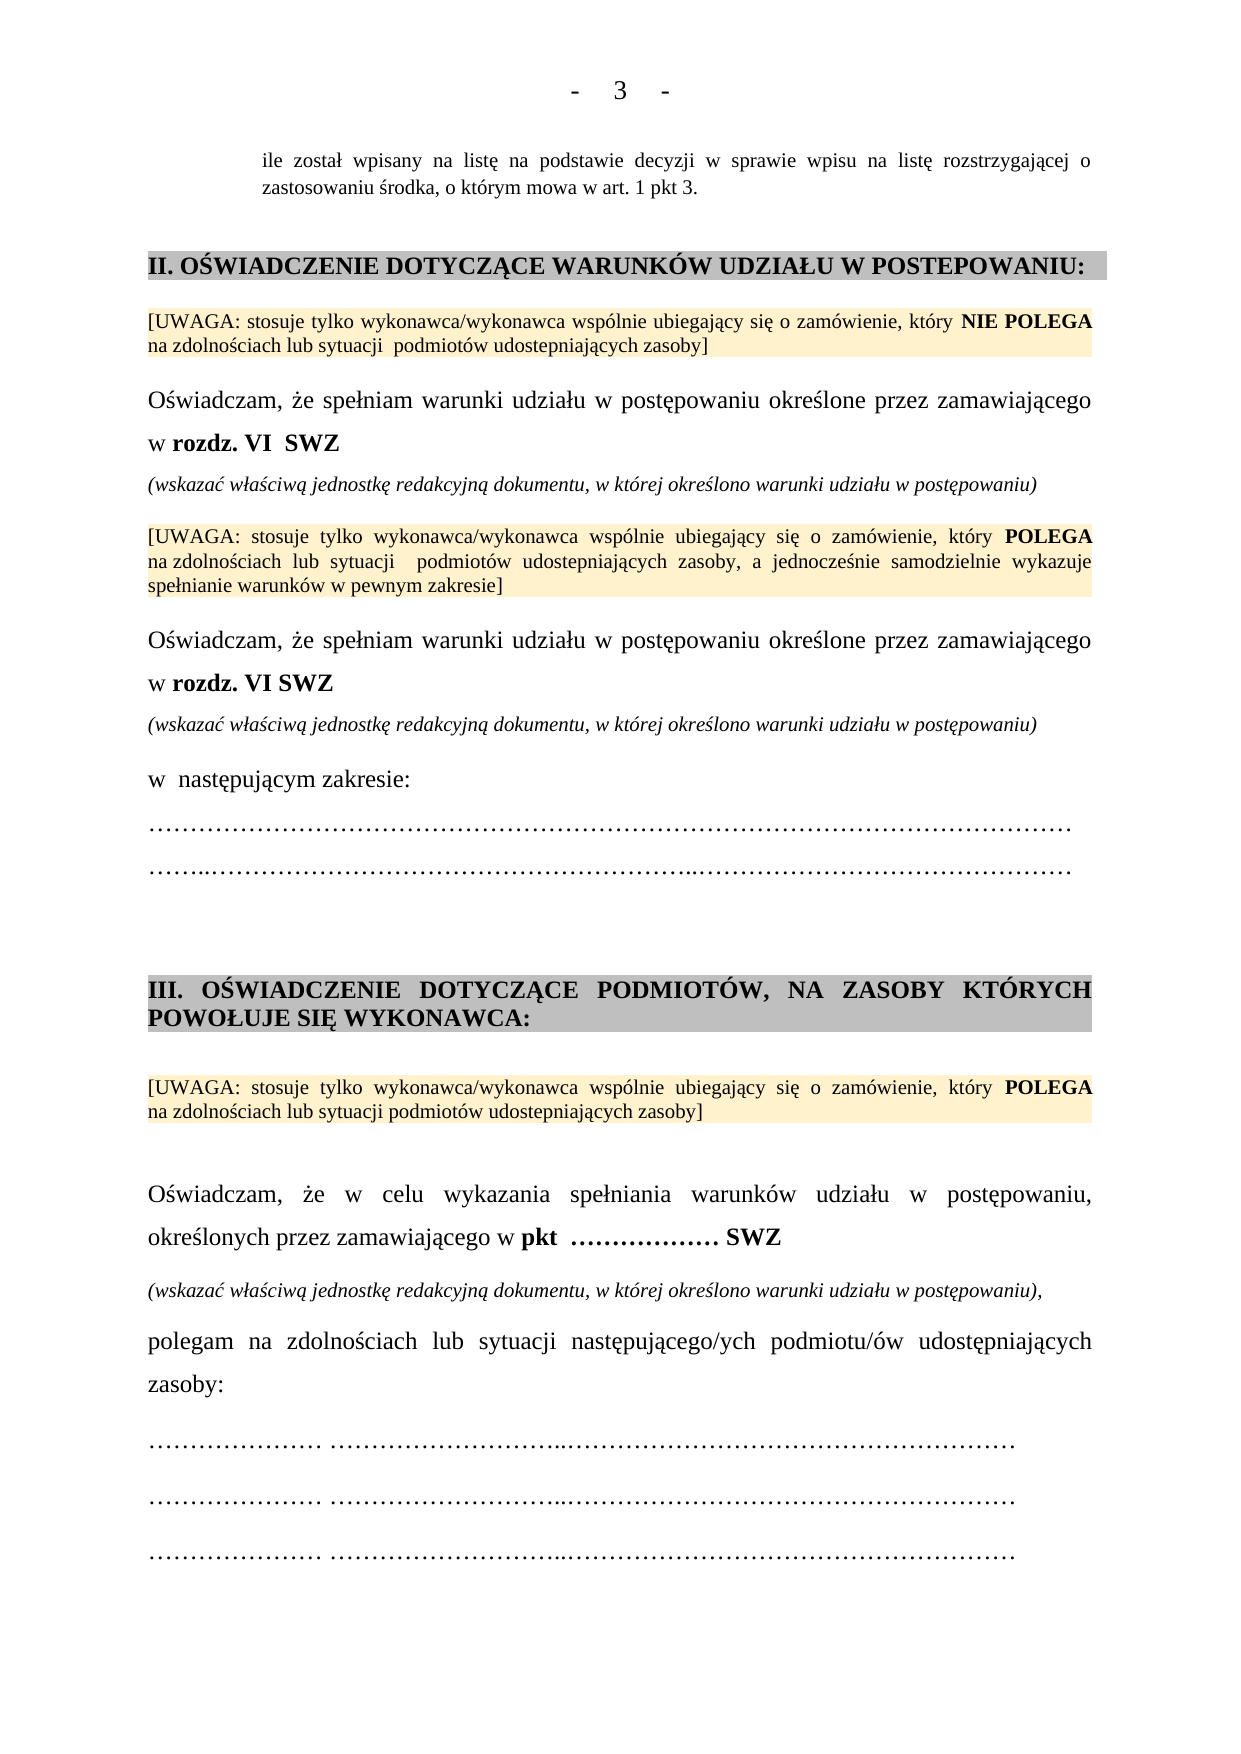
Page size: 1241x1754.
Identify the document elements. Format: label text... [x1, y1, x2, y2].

text [UWAGA: stosuje tylko wykonawca/wykonawca wspólnie ubiegający się o zamówienie, który POLEGA na zdolnościach lub sytuacji podmiotów udostepniających zasoby, a jednocześnie samodzielnie wykazuje spełnianie warunków w pewnym zakresie] [148, 524, 1092, 597]
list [223, 148, 1092, 199]
text (wskazać właściwą jednostkę redakcyjną dokumentu, w której określono warunki udziału w postępowaniu) [148, 472, 1092, 496]
text (wskazać właściwą jednostkę redakcyjną dokumentu, w której określono warunki udziału w postępowaniu) [148, 712, 1092, 736]
text Oświadczam, że w celu wykazania spełniania warunków udziału w postępowaniu, określonych przez zamawiającego w pkt ……………… SWZ [148, 1179, 1092, 1251]
text w następującym zakresie: [148, 764, 1092, 793]
text ………………… ………………………..……………………………………………… [148, 1425, 1092, 1454]
text III. OŚWIADCZENIE DOTYCZĄCE PODMIOTÓW, NA ZASOBY KTÓRYCH POWOŁUJE SIĘ WYKONAWCA: [148, 975, 1092, 1032]
text [UWAGA: stosuje tylko wykonawca/wykonawca wspólnie ubiegający się o zamówienie, który NIE POLEGA na zdolnościach lub sytuacji podmiotów udostepniających zasoby] [148, 308, 1092, 357]
text Oświadczam, że spełniam warunki udziału w postępowaniu określone przez zamawiającego w rozdz. VI SWZ [148, 385, 1092, 457]
text [UWAGA: stosuje tylko wykonawca/wykonawca wspólnie ubiegający się o zamówienie, który POLEGA na zdolnościach lub sytuacji podmiotów udostepniających zasoby] [148, 1075, 1092, 1123]
text II. OŚWIADCZENIE DOTYCZĄCE WARUNKÓW UDZIAŁU W POSTEPOWANIU: [148, 251, 1107, 280]
text ………………… ………………………..……………………………………………… [148, 1536, 1092, 1565]
text ………………………………………………………………………………………………………..…………………………………………………..……………………………………… [148, 808, 1092, 879]
text (wskazać właściwą jednostkę redakcyjną dokumentu, w której określono warunki udziału w postępowaniu), [148, 1278, 1092, 1302]
text polegam na zdolnościach lub sytuacji następującego/ych podmiotu/ów udostępniających zasoby: [148, 1326, 1092, 1398]
text Oświadczam, że spełniam warunki udziału w postępowaniu określone przez zamawiającego w rozdz. VI SWZ [148, 625, 1092, 697]
text ………………… ………………………..……………………………………………… [148, 1481, 1092, 1509]
